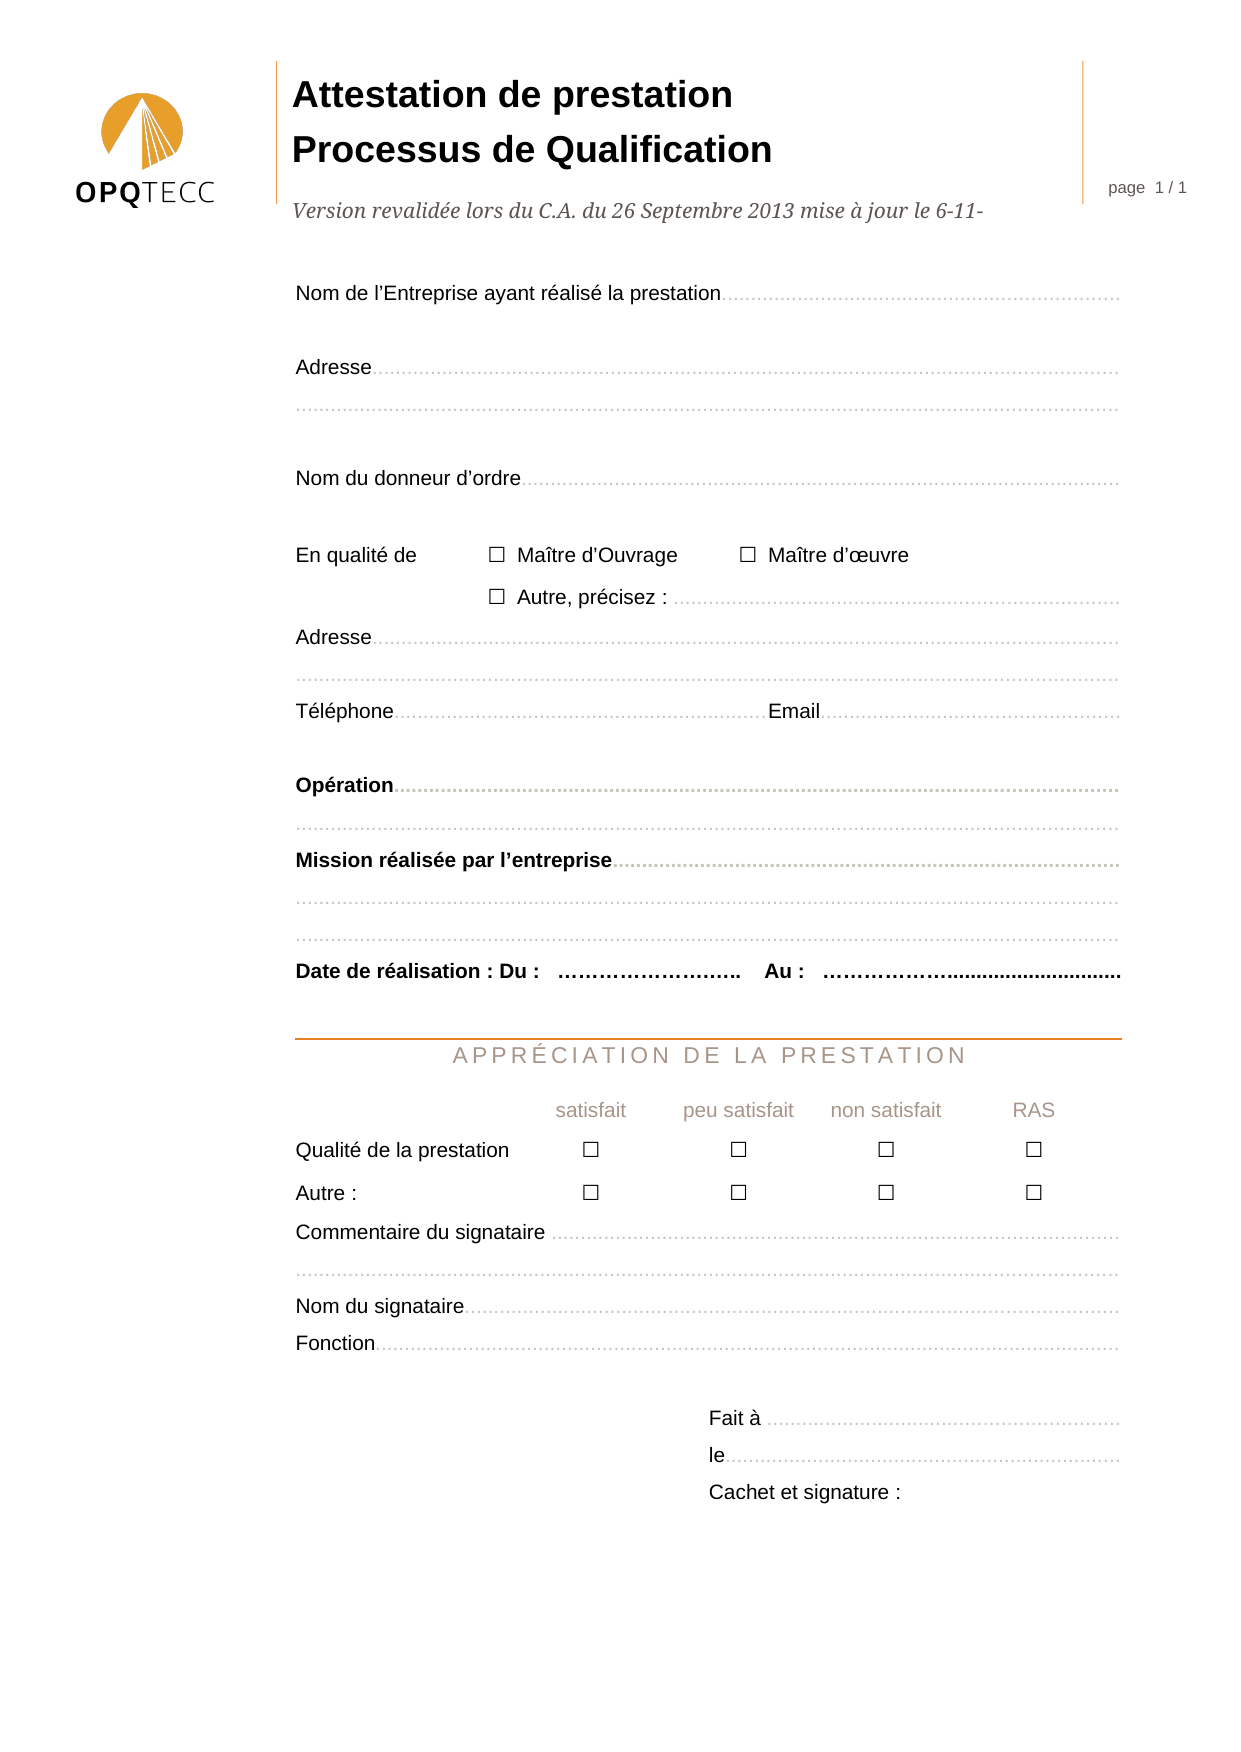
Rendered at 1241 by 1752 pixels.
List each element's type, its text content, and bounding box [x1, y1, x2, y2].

text Nom du signataire [295, 1294, 1122, 1318]
text satisfait peu satisfait non satisfait RAS [295, 1098, 1122, 1122]
text Téléphone Email [295, 699, 1122, 723]
text Fait à [295, 1405, 1122, 1429]
text Date de réalisation : Du : ………………….….. Au : ………………. [295, 959, 1122, 983]
text le [295, 1442, 1122, 1466]
text Adresse [295, 625, 1122, 649]
text Fonction [295, 1331, 1122, 1355]
text ☐ Autre, précisez : [295, 582, 1122, 611]
text Cachet et signature : [295, 1479, 1122, 1503]
text Mission réalisée par l’entreprise [295, 847, 1122, 871]
subtitle appréciation de la prestation [295, 1040, 1122, 1068]
text Qualité de la prestation ☐ ☐ ☐ ☐ [295, 1135, 1122, 1164]
text Nom de l’Entreprise ayant réalisé la prestation [295, 281, 1122, 304]
text Autre : ☐ ☐ ☐ ☐ [295, 1178, 1122, 1206]
picture [76, 93, 214, 208]
text Opération [295, 773, 1122, 797]
text Adresse [295, 355, 1122, 379]
text En qualité de ☐ Maître d’Ouvrage ☐ Maître d’œuvre [295, 540, 1122, 568]
text Commentaire du signataire [295, 1220, 1122, 1244]
text Nom du donneur d’ordre [295, 466, 1122, 490]
